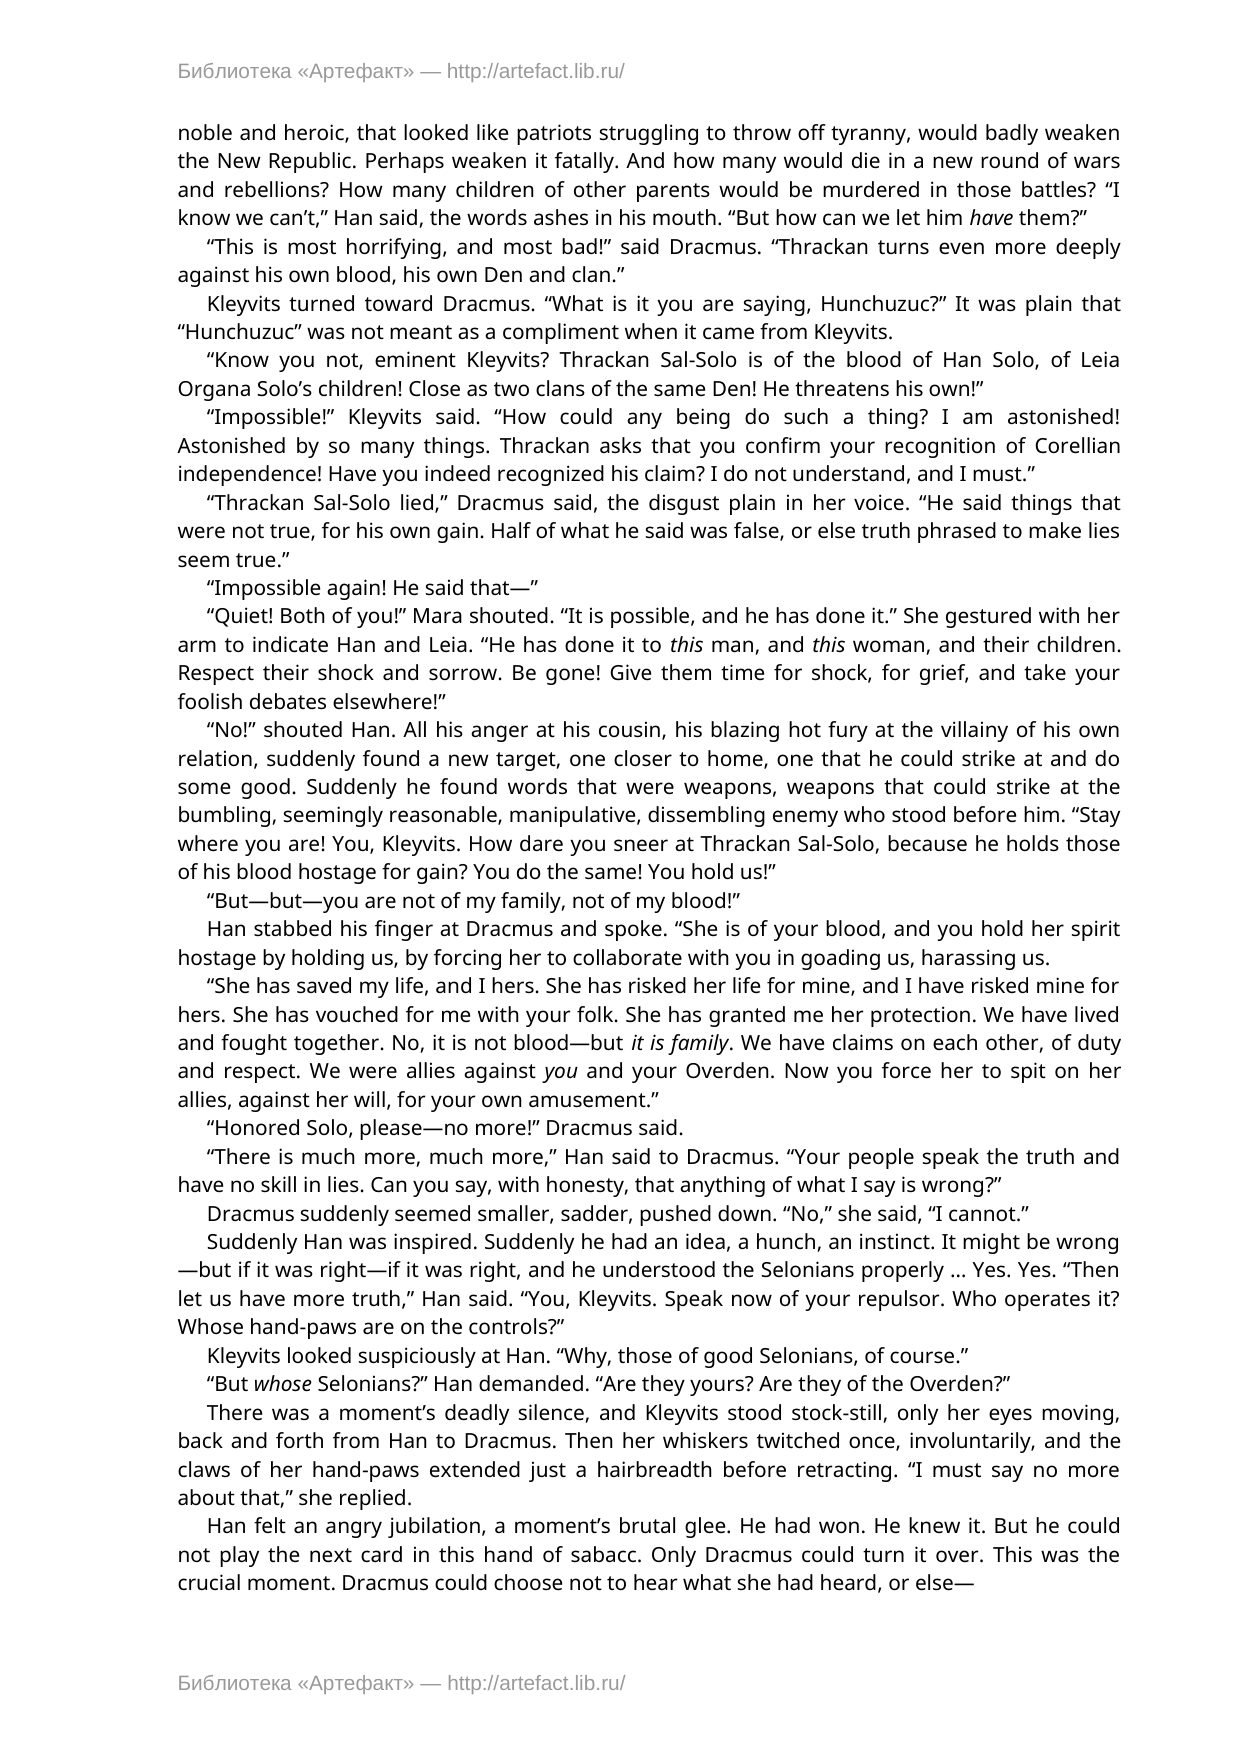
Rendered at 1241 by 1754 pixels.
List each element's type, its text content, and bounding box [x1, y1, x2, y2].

text Kleyvits looked suspiciously at Han. “Why, those of good Selonians, of course.” [177, 1341, 1122, 1369]
text “Impossible again! He said that—” [177, 573, 1122, 602]
text “Impossible!” Kleyvits said. “How could any being do such a thing? I am astonished! Astonished by so many things. Thrackan asks that you confirm your recognition of Corellian independence! Have you indeed recognized his claim? I do not understand, and I must.” [177, 402, 1122, 488]
text “But whose Selonians?” Han demanded. “Are they yours? Are they of the Overden?” [177, 1369, 1122, 1398]
text Suddenly Han was inspired. Suddenly he had an idea, a hunch, an instinct. It might be wrong—but if it was right—if it was right, and he understood the Selonians properly … Yes. Yes. “Then let us have more truth,” Han said. “You, Kleyvits. Speak now of your repulsor. Who operates it? Whose hand-paws are on the controls?” [177, 1227, 1122, 1341]
text “No!” shouted Han. All his anger at his cousin, his blazing hot fury at the villainy of his own relation, suddenly found a new target, one closer to home, one that he could strike at and do some good. Suddenly he found words that were weapons, weapons that could strike at the bumbling, seemingly reasonable, manipulative, dissembling enemy who stood before him. “Stay where you are! You, Kleyvits. How dare you sneer at Thrackan Sal-Solo, because he holds those of his blood hostage for gain? You do the same! You hold us!” [177, 715, 1122, 886]
text “Honored Solo, please—no more!” Dracmus said. [177, 1113, 1122, 1142]
text “Thrackan Sal-Solo lied,” Dracmus said, the disgust plain in her voice. “He said things that were not true, for his own gain. Half of what he said was false, or else truth phrased to make lies seem true.” [177, 488, 1122, 573]
text “But—but—you are not of my family, not of my blood!” [177, 886, 1122, 914]
text “There is much more, much more,” Han said to Dracmus. “Your people speak the truth and have no skill in lies. Can you say, with honesty, that anything of what I say is wrong?” [177, 1142, 1122, 1199]
text “She has saved my life, and I hers. She has risked her life for mine, and I have risked mine for hers. She has vouched for me with your folk. She has granted me her protection. We have lived and fought together. No, it is not blood—but it is family. We have claims on each other, of duty and respect. We were allies against you and your Overden. Now you force her to spit on her allies, against her will, for your own amusement.” [177, 971, 1122, 1113]
text Dracmus suddenly seemed smaller, sadder, pushed down. “No,” she said, “I cannot.” [177, 1199, 1122, 1227]
text Kleyvits turned toward Dracmus. “What is it you are saying, Hunchuzuc?” It was plain that “Hunchuzuc” was not meant as a compliment when it came from Kleyvits. [177, 289, 1122, 346]
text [177, 118, 1122, 232]
text Han felt an angry jubilation, a moment’s brutal glee. He had won. He knew it. But he could not play the next card in this hand of sabacc. Only Dracmus could turn it over. This was the crucial moment. Dracmus could choose not to hear what she had heard, or else— [177, 1512, 1122, 1597]
text There was a moment’s deadly silence, and Kleyvits stood stock-still, only her eyes moving, back and forth from Han to Dracmus. Then her whiskers twitched once, involuntarily, and the claws of her hand-paws extended just a hairbreadth before retracting. “I must say no more about that,” she replied. [177, 1398, 1122, 1512]
text Han stabbed his finger at Dracmus and spoke. “She is of your blood, and you hold her spirit hostage by holding us, by forcing her to collaborate with you in goading us, harassing us. [177, 914, 1122, 971]
text “Quiet! Both of you!” Mara shouted. “It is possible, and he has done it.” She gestured with her arm to indicate Han and Leia. “He has done it to this man, and this woman, and their children. Respect their shock and sorrow. Be gone! Give them time for shock, for grief, and take your foolish debates elsewhere!” [177, 602, 1122, 715]
text “Know you not, eminent Kleyvits? Thrackan Sal-Solo is of the blood of Han Solo, of Leia Organa Solo’s children! Close as two clans of the same Den! He threatens his own!” [177, 346, 1122, 402]
text “This is most horrifying, and most bad!” said Dracmus. “Thrackan turns even more deeply against his own blood, his own Den and clan.” [177, 232, 1122, 289]
